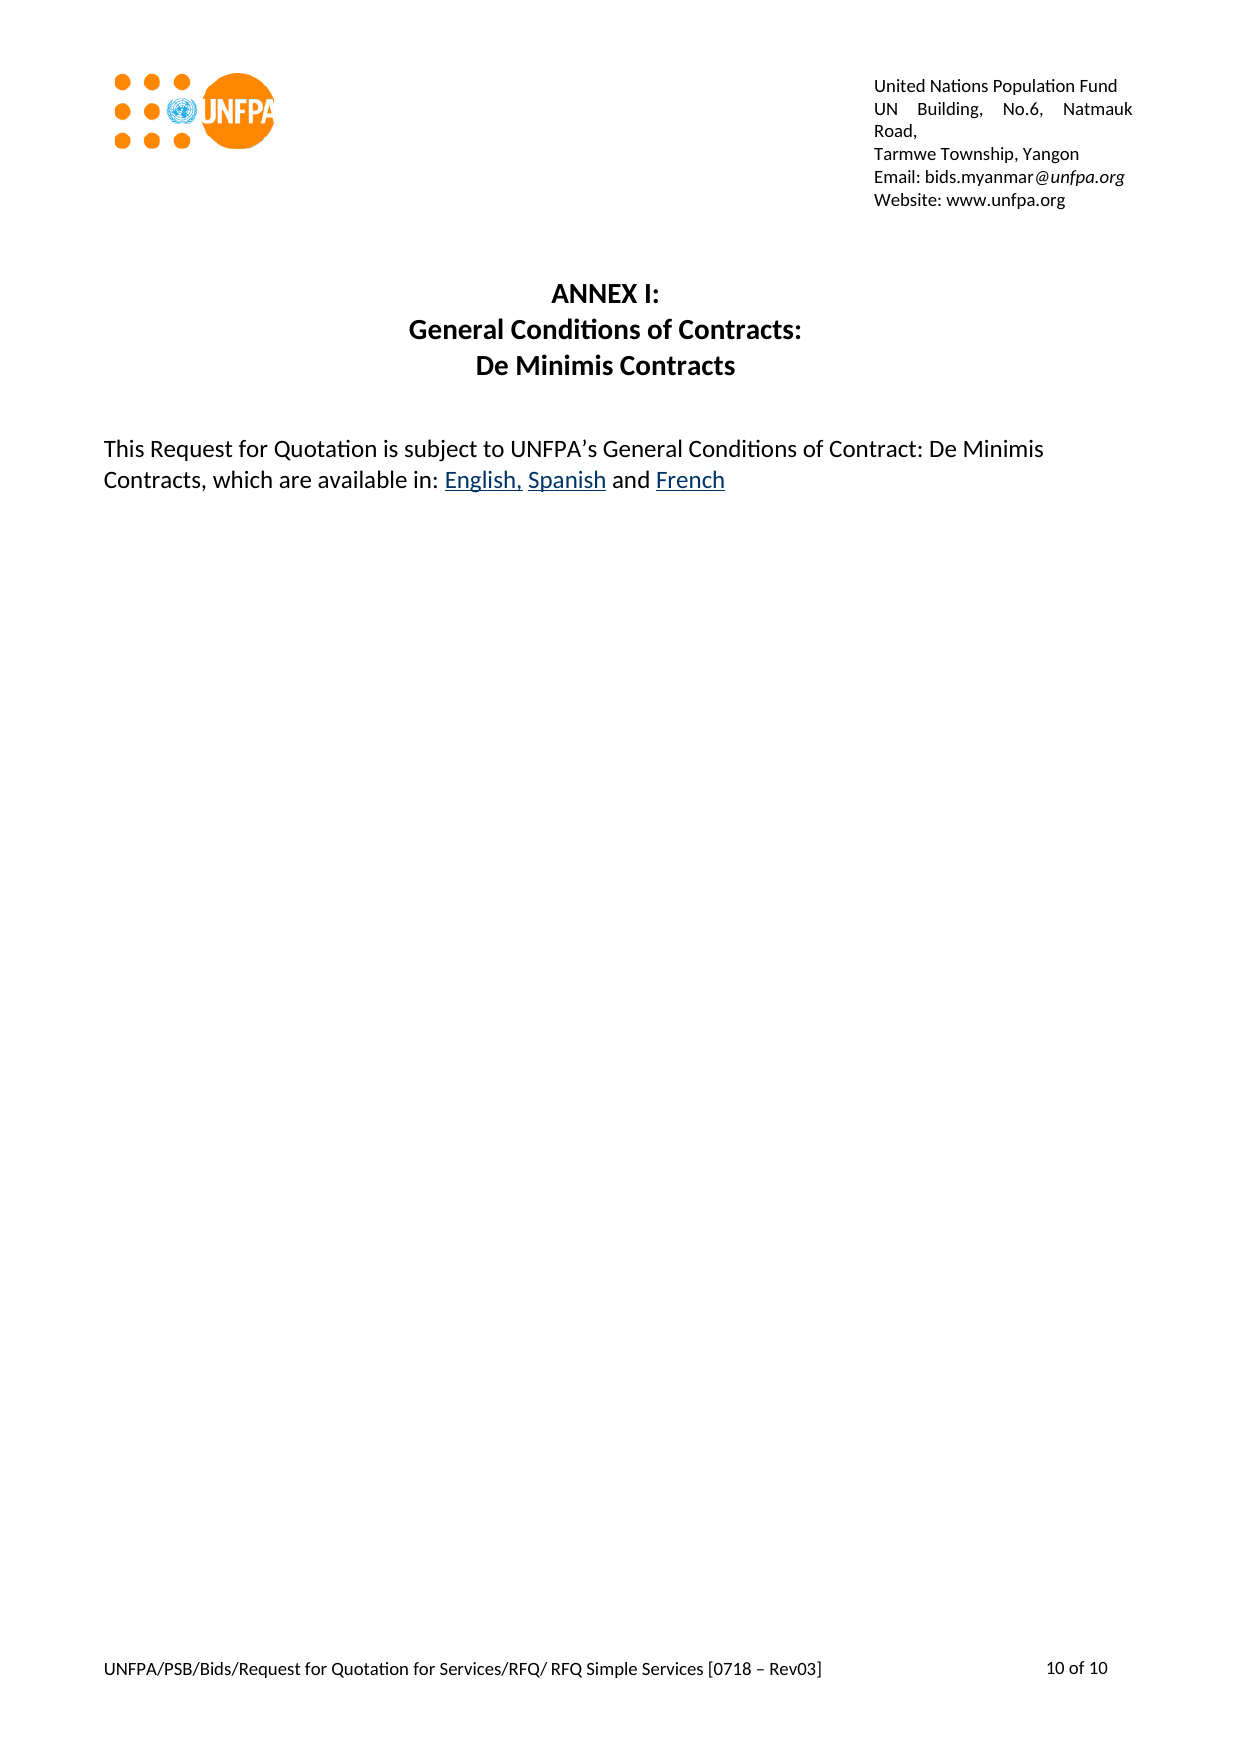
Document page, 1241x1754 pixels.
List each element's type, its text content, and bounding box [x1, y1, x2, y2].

text ANNEX I: [103, 276, 1107, 311]
text General Conditions of Contracts: [103, 311, 1107, 347]
text De Minimis Contracts [103, 347, 1107, 382]
picture [114, 73, 274, 149]
text This Request for Quotation is subject to UNFPA’s General Conditions of Contract: De Minimis Contracts, which are available in: English, Spanish and French [103, 433, 1107, 494]
